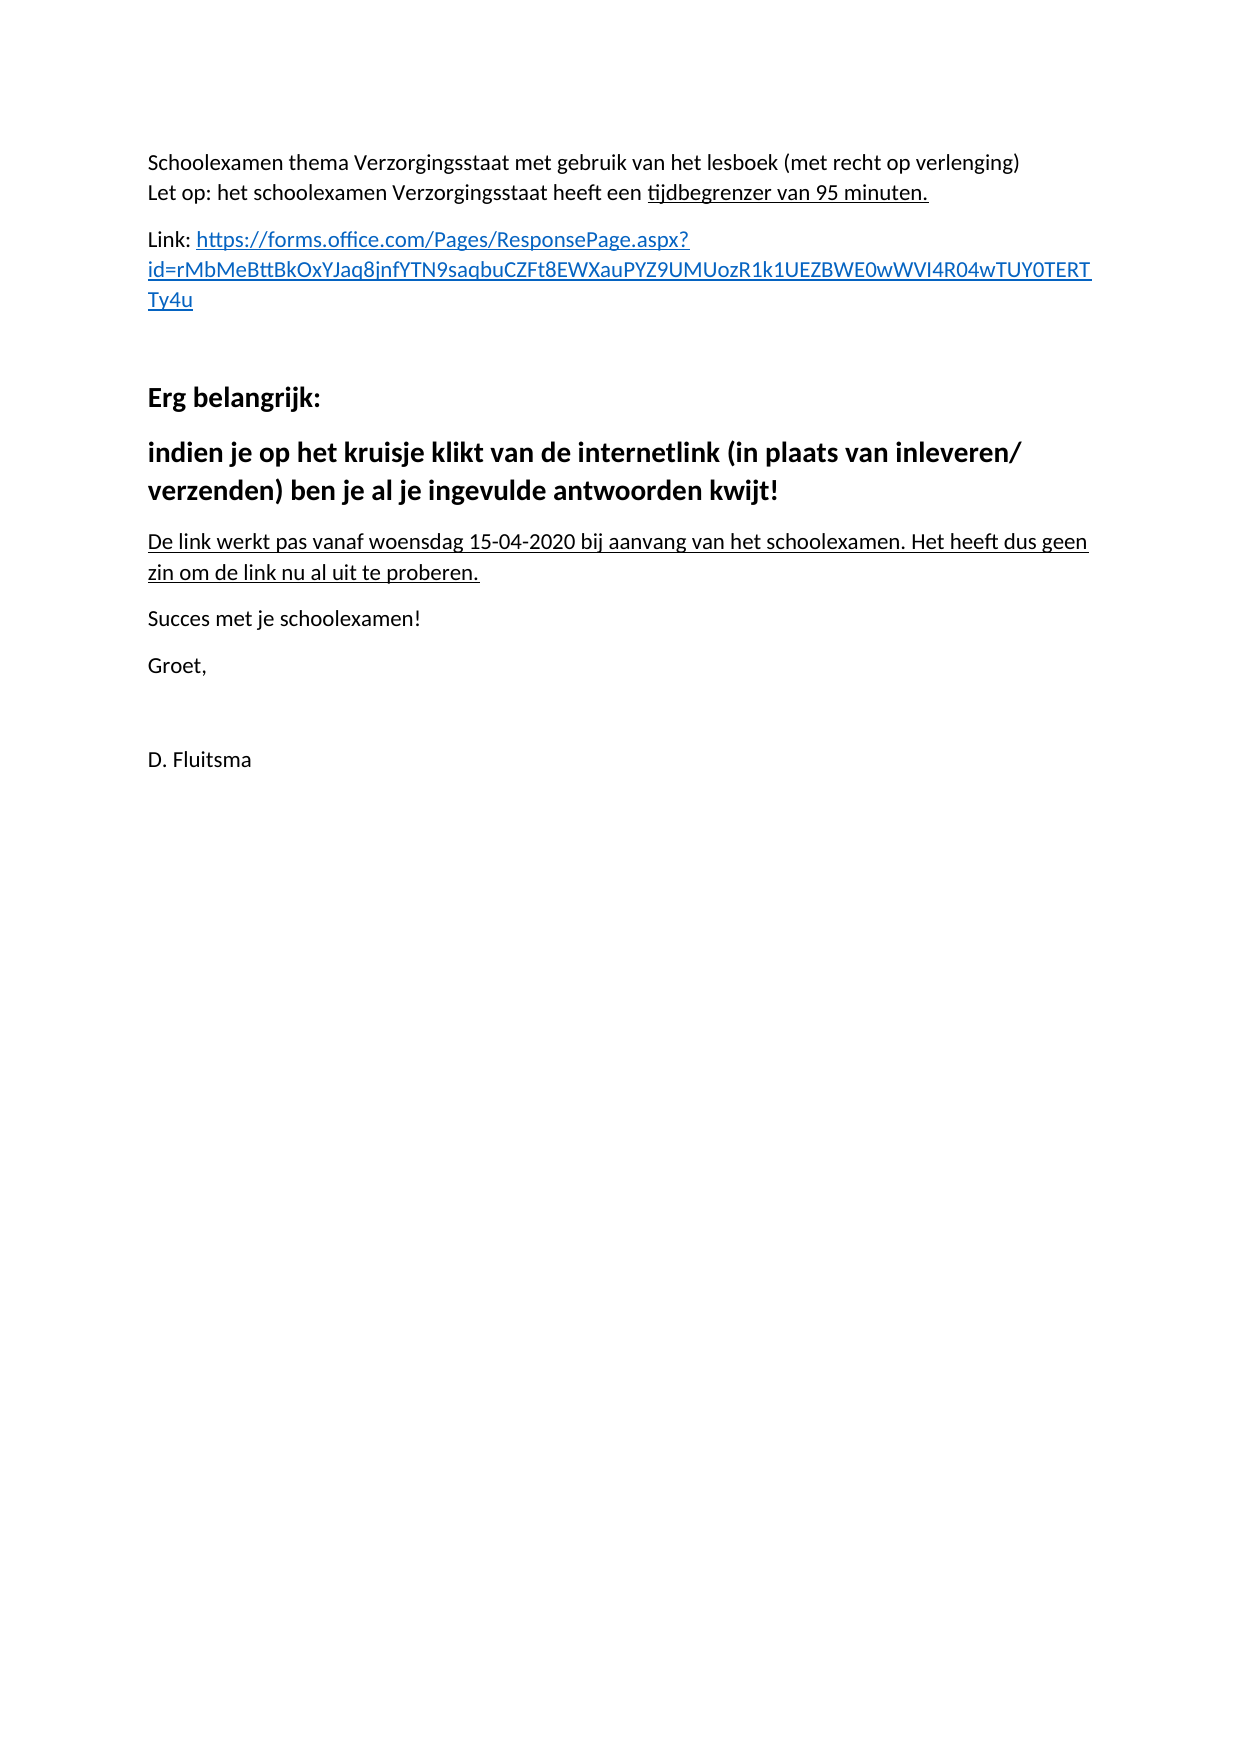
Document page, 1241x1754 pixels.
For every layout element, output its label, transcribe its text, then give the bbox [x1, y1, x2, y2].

text De link werkt pas vanaf woensdag 15-04-2020 bij aanvang van het schoolexamen. Het heeft dus geen zin om de link nu al uit te proberen. [148, 527, 1093, 586]
text Succes met je schoolexamen! [148, 604, 1093, 633]
text Schoolexamen thema Verzorgingsstaat met gebruik van het lesboek (met recht op verlenging) Let op: het schoolexamen Verzorgingsstaat heeft een tijdbegrenzer van 95 minuten. [148, 148, 1093, 206]
text Groet, [148, 651, 1093, 679]
text D. Fluitsma [148, 745, 1093, 773]
text Erg belangrijk: [148, 379, 1093, 414]
text indien je op het kruisje klikt van de internetlink (in plaats van inleveren/ verzenden) ben je al je ingevulde antwoorden kwijt! [148, 434, 1093, 508]
text Link: https://forms.office.com/Pages/ResponsePage.aspx?id=rMbMeBttBkOxYJaq8jnfYTN9saqbuCZFt8EWXauPYZ9UMUozR1k1UEZBWE0wWVI4R04wTUY0TERTTy4u [148, 225, 1093, 313]
